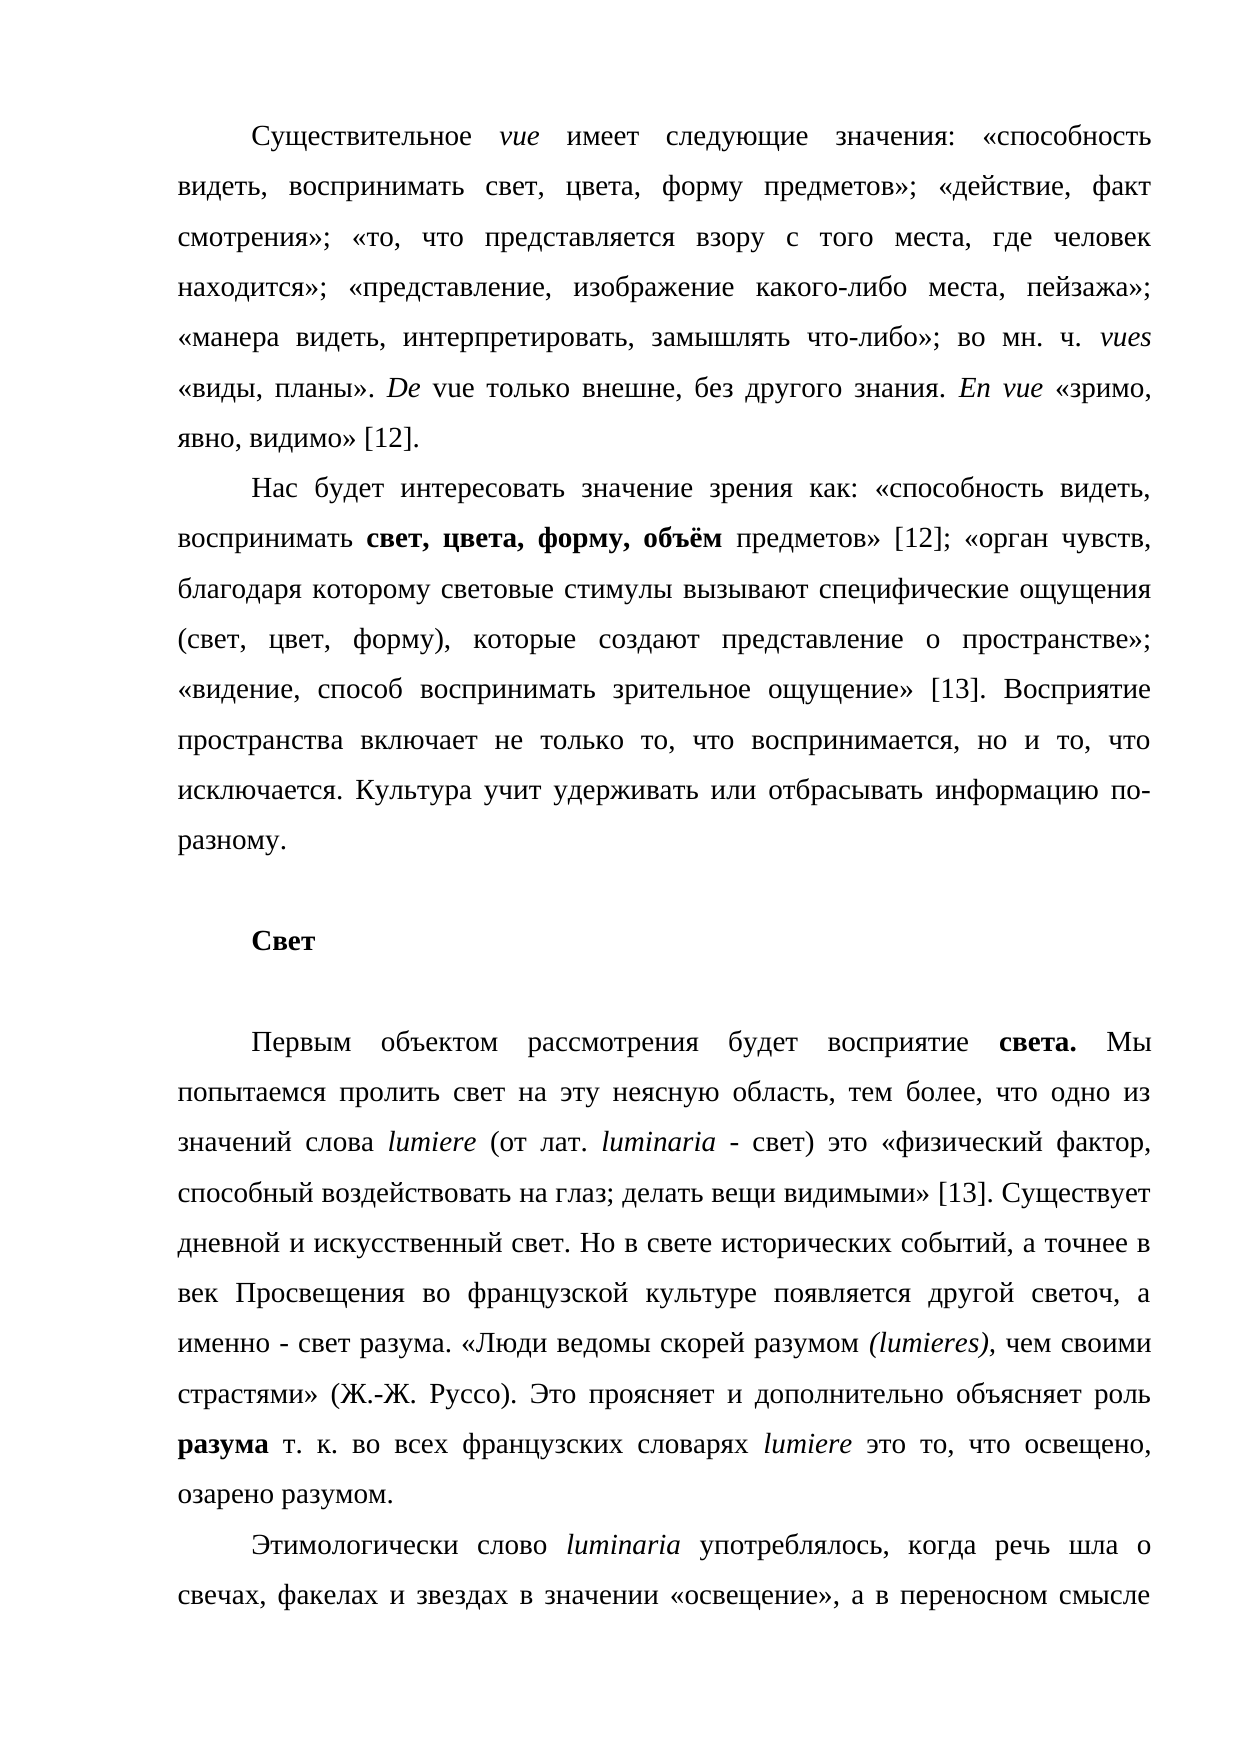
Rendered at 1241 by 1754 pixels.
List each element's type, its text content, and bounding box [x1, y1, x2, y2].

text Свет [177, 923, 1152, 957]
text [177, 1527, 1152, 1611]
text Существительное vue имеет следующие значения: «способность видеть, воспринимать свет, цвета, форму предметов»; «действие, факт смотрения»; «то, что представляется взору с того места, где человек находится»; «представление, изображение какого-либо места, пейзажа»; «манера видеть, интерпретировать, замышлять что-либо»; во мн. ч. vues «виды, планы». De vue только внешне, без другого знания. En vue «зримо, явно, видимо» [12]. [177, 118, 1152, 453]
text Нас будет интересовать значение зрения как: «способность видеть, воспринимать свет, цвета, форму, объём предметов» [12]; «орган чувств, благодаря которому световые стимулы вызывают специфические ощущения (свет, цвет, форму), которые создают представление о пространстве»; «видение, способ воспринимать зрительное ощущение» [13]. Восприятие пространства включает не только то, что воспринимается, но и то, что исключается. Культура учит удерживать или отбрасывать информацию по-разному. [177, 470, 1152, 856]
text Первым объектом рассмотрения будет восприятие света. Мы попытаемся пролить свет на эту неясную область, тем более, что одно из значений слова lumiere (от лат. luminaria - свет) это «физический фактор, способный воздействовать на глаз; делать вещи видимыми» [13]. Существует дневной и искусственный свет. Но в свете исторических событий, а точнее в век Просвещения во французской культуре появляется другой светоч, а именно - свет разума. «Люди ведомы скорей разумом (lumieres), чем своими страстями» (Ж.-Ж. Руссо). Это проясняет и дополнительно объясняет роль разума т. к. во всех французских словарях lumiere это то, что освещено, озарено разумом. [177, 1024, 1152, 1510]
